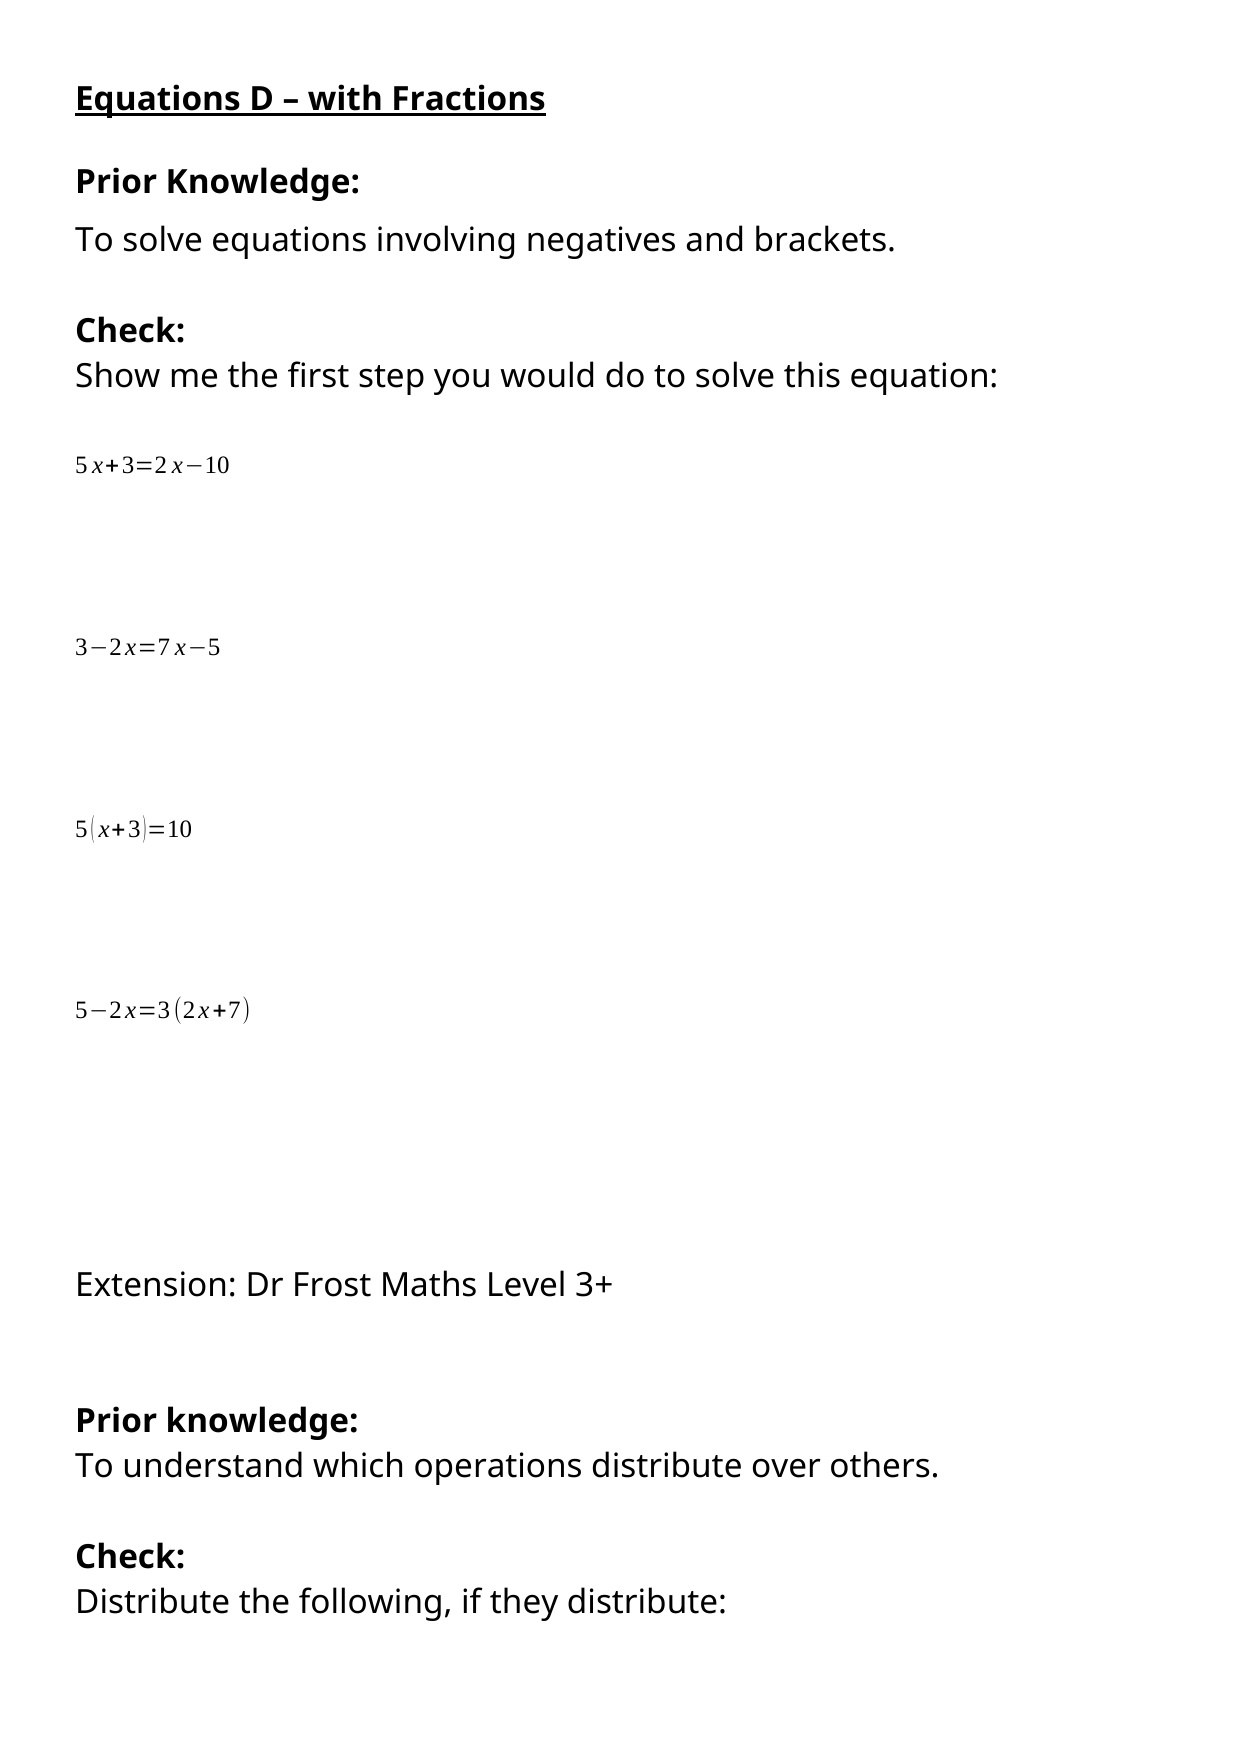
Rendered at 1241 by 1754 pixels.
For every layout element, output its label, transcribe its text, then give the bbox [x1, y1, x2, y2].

text Show me the first step you would do to solve this equation: [75, 352, 1165, 397]
text Distribute the following, if they distribute: [75, 1578, 1165, 1624]
text Check: [75, 1533, 1165, 1578]
subtitle Equations D – with Fractions [75, 75, 1165, 120]
text Extension: Dr Frost Maths Level 3+ [75, 1260, 1165, 1306]
text Check: [75, 307, 1165, 352]
subtitle Prior Knowledge: [75, 158, 1165, 203]
text To understand which operations distribute over others. [75, 1442, 1165, 1487]
text Prior knowledge: [75, 1397, 1165, 1442]
text To solve equations involving negatives and brackets. [75, 216, 1165, 261]
